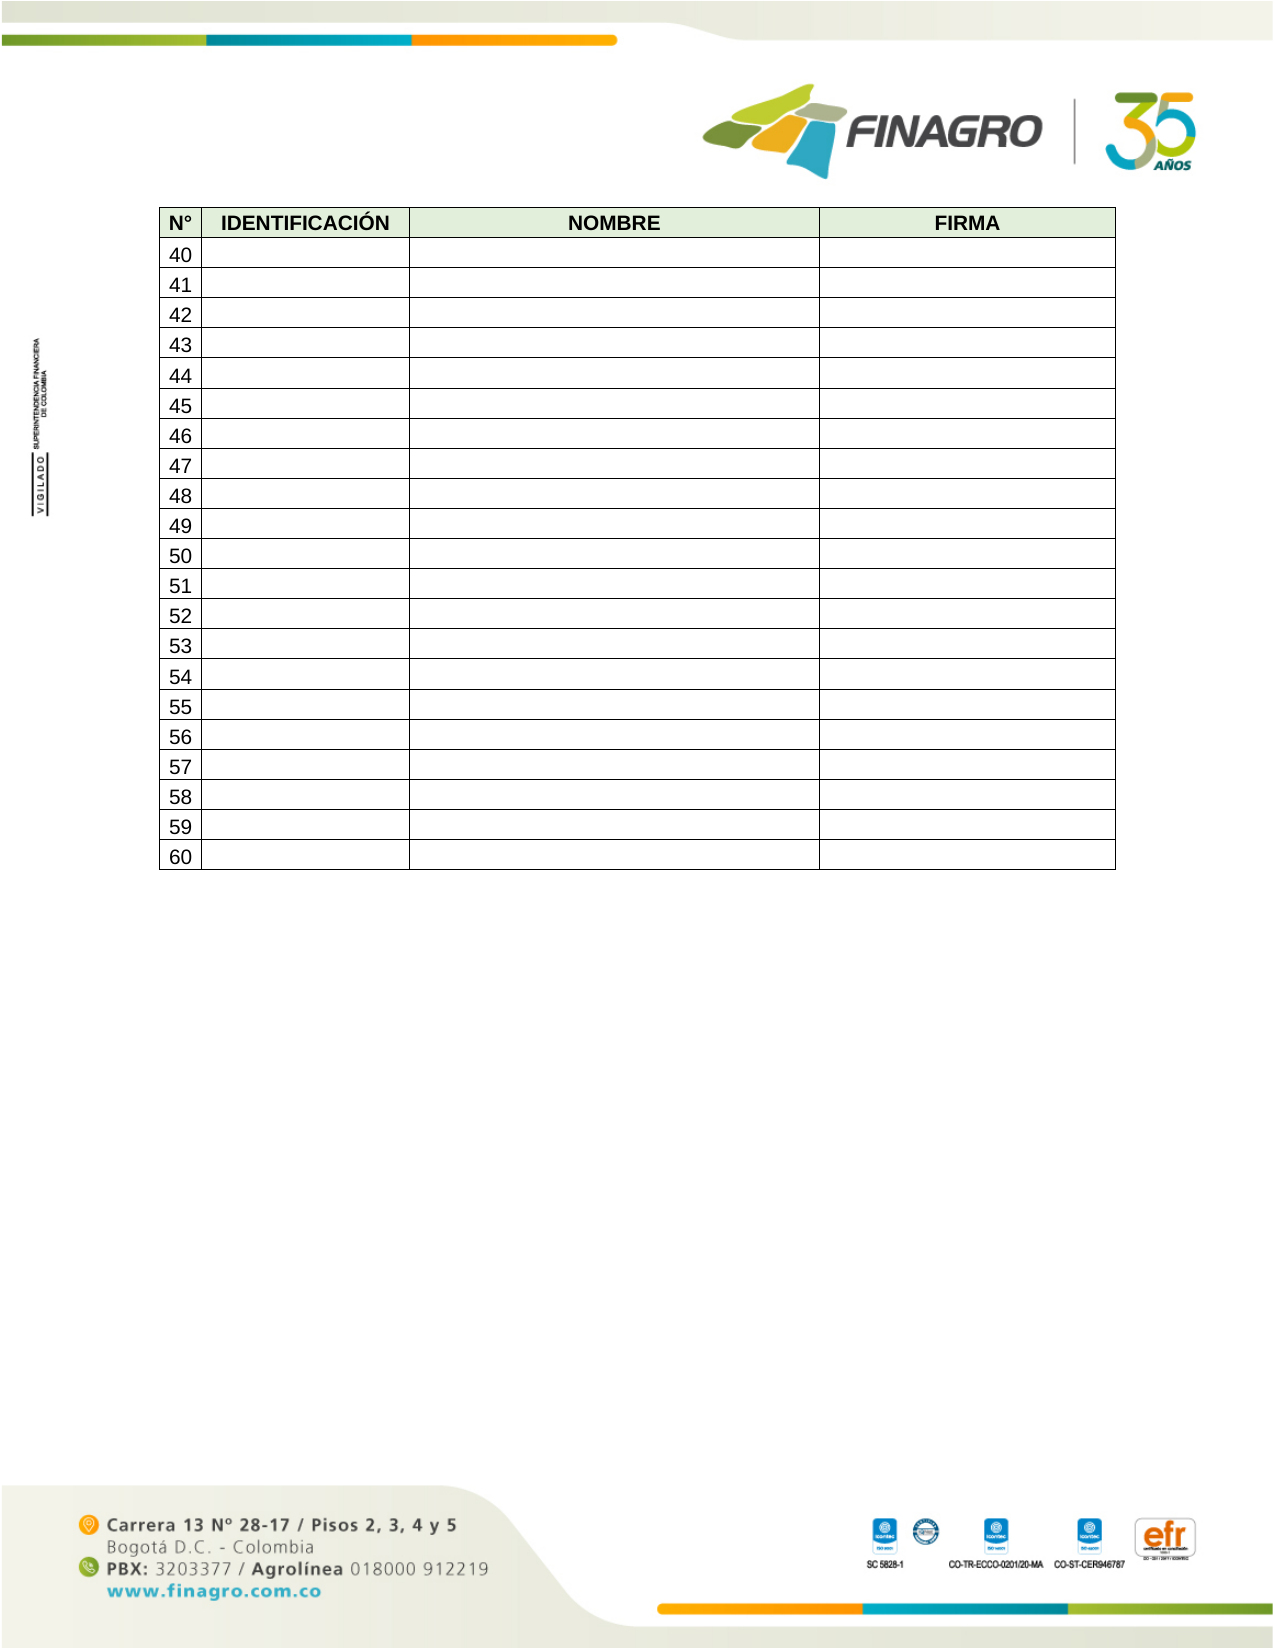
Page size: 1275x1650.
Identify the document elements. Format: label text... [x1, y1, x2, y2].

table_cell [820, 720, 1115, 749]
table_cell [202, 629, 409, 658]
table_cell [410, 629, 819, 658]
table_cell [202, 659, 409, 688]
table_cell [820, 569, 1115, 598]
table_header IDENTIFICACIÓN [202, 208, 409, 237]
table_cell 44 [160, 358, 201, 387]
table_cell [820, 238, 1115, 267]
table_cell 48 [160, 479, 201, 508]
table_cell [820, 629, 1115, 658]
table_cell [202, 599, 409, 628]
table_cell [820, 358, 1115, 387]
table_cell [820, 810, 1115, 839]
table_cell 55 [160, 690, 201, 718]
table_cell [820, 479, 1115, 508]
table_cell 50 [160, 539, 201, 568]
table_cell [820, 449, 1115, 478]
table_cell [202, 268, 409, 297]
table_cell [202, 840, 409, 869]
table_cell 51 [160, 569, 201, 598]
table_cell [820, 659, 1115, 688]
table_cell 49 [160, 509, 201, 538]
table_cell [410, 659, 819, 688]
table_cell [410, 449, 819, 478]
picture [1, 1, 1273, 1648]
table_cell [202, 238, 409, 267]
table_cell 46 [160, 419, 201, 448]
table_cell [202, 358, 409, 387]
table_cell 43 [160, 328, 201, 357]
table_cell [410, 358, 819, 387]
table_cell [820, 268, 1115, 297]
table_cell [202, 720, 409, 749]
table_cell [820, 539, 1115, 568]
table_cell [202, 389, 409, 417]
table_cell 53 [160, 629, 201, 658]
table_cell 41 [160, 268, 201, 297]
table_cell [410, 750, 819, 779]
table_cell [202, 449, 409, 478]
table_cell [202, 419, 409, 448]
table_cell 42 [160, 298, 201, 327]
table_cell [202, 569, 409, 598]
table_cell 60 [160, 840, 201, 869]
table_cell [410, 238, 819, 267]
table_cell [820, 509, 1115, 538]
table_cell [820, 690, 1115, 718]
table_cell [820, 389, 1115, 417]
table_cell [202, 539, 409, 568]
table_cell [410, 569, 819, 598]
table_cell [410, 539, 819, 568]
table_cell 58 [160, 780, 201, 809]
table_cell [202, 690, 409, 718]
table_cell 59 [160, 810, 201, 839]
table_cell [410, 419, 819, 448]
table_cell [202, 298, 409, 327]
table_cell [820, 750, 1115, 779]
table_cell [820, 328, 1115, 357]
table_cell [410, 720, 819, 749]
table_cell 45 [160, 389, 201, 417]
table_cell [410, 268, 819, 297]
table_cell 57 [160, 750, 201, 779]
table_cell [820, 298, 1115, 327]
table_cell [410, 479, 819, 508]
table_cell [410, 298, 819, 327]
table_cell [410, 599, 819, 628]
table_cell [820, 419, 1115, 448]
table_cell [410, 389, 819, 417]
table_cell [820, 780, 1115, 809]
table_header FIRMA [820, 208, 1115, 237]
table_cell [202, 810, 409, 839]
table_cell 52 [160, 599, 201, 628]
table_cell 56 [160, 720, 201, 749]
table_cell [202, 750, 409, 779]
table_cell 54 [160, 659, 201, 688]
table_cell 47 [160, 449, 201, 478]
table_cell [820, 599, 1115, 628]
table_cell [820, 840, 1115, 869]
table_header N° [160, 208, 201, 237]
table_cell [410, 509, 819, 538]
table_cell [202, 479, 409, 508]
table_cell [410, 690, 819, 718]
table_cell [410, 810, 819, 839]
table_cell [202, 780, 409, 809]
table_cell [410, 780, 819, 809]
table_cell [410, 328, 819, 357]
table_cell [410, 840, 819, 869]
table_header NOMBRE [410, 208, 819, 237]
table_cell 40 [160, 238, 201, 267]
table_cell [202, 328, 409, 357]
table_cell [202, 509, 409, 538]
